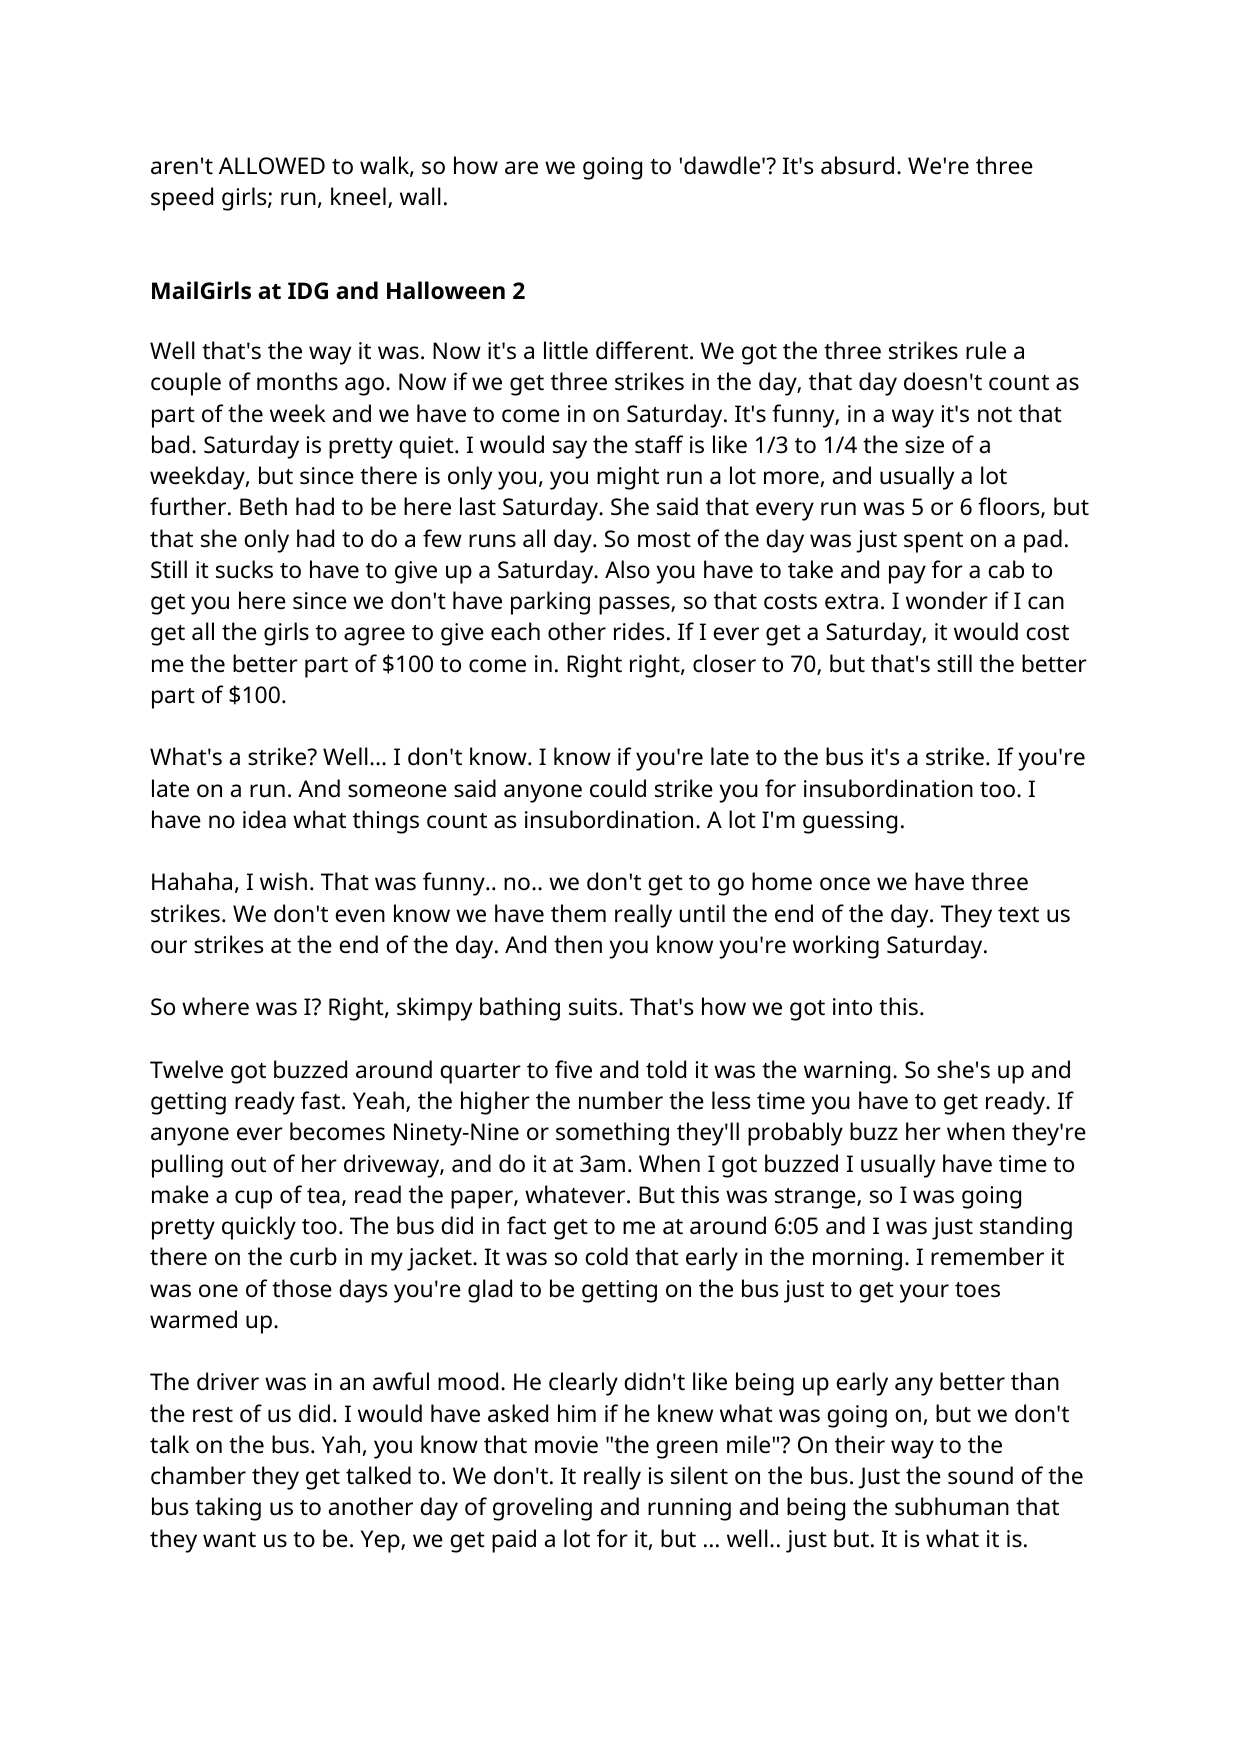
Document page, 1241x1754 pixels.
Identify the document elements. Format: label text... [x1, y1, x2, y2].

text MailGirls at IDG and Halloween 2 [150, 275, 1090, 306]
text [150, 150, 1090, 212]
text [150, 335, 1090, 1585]
